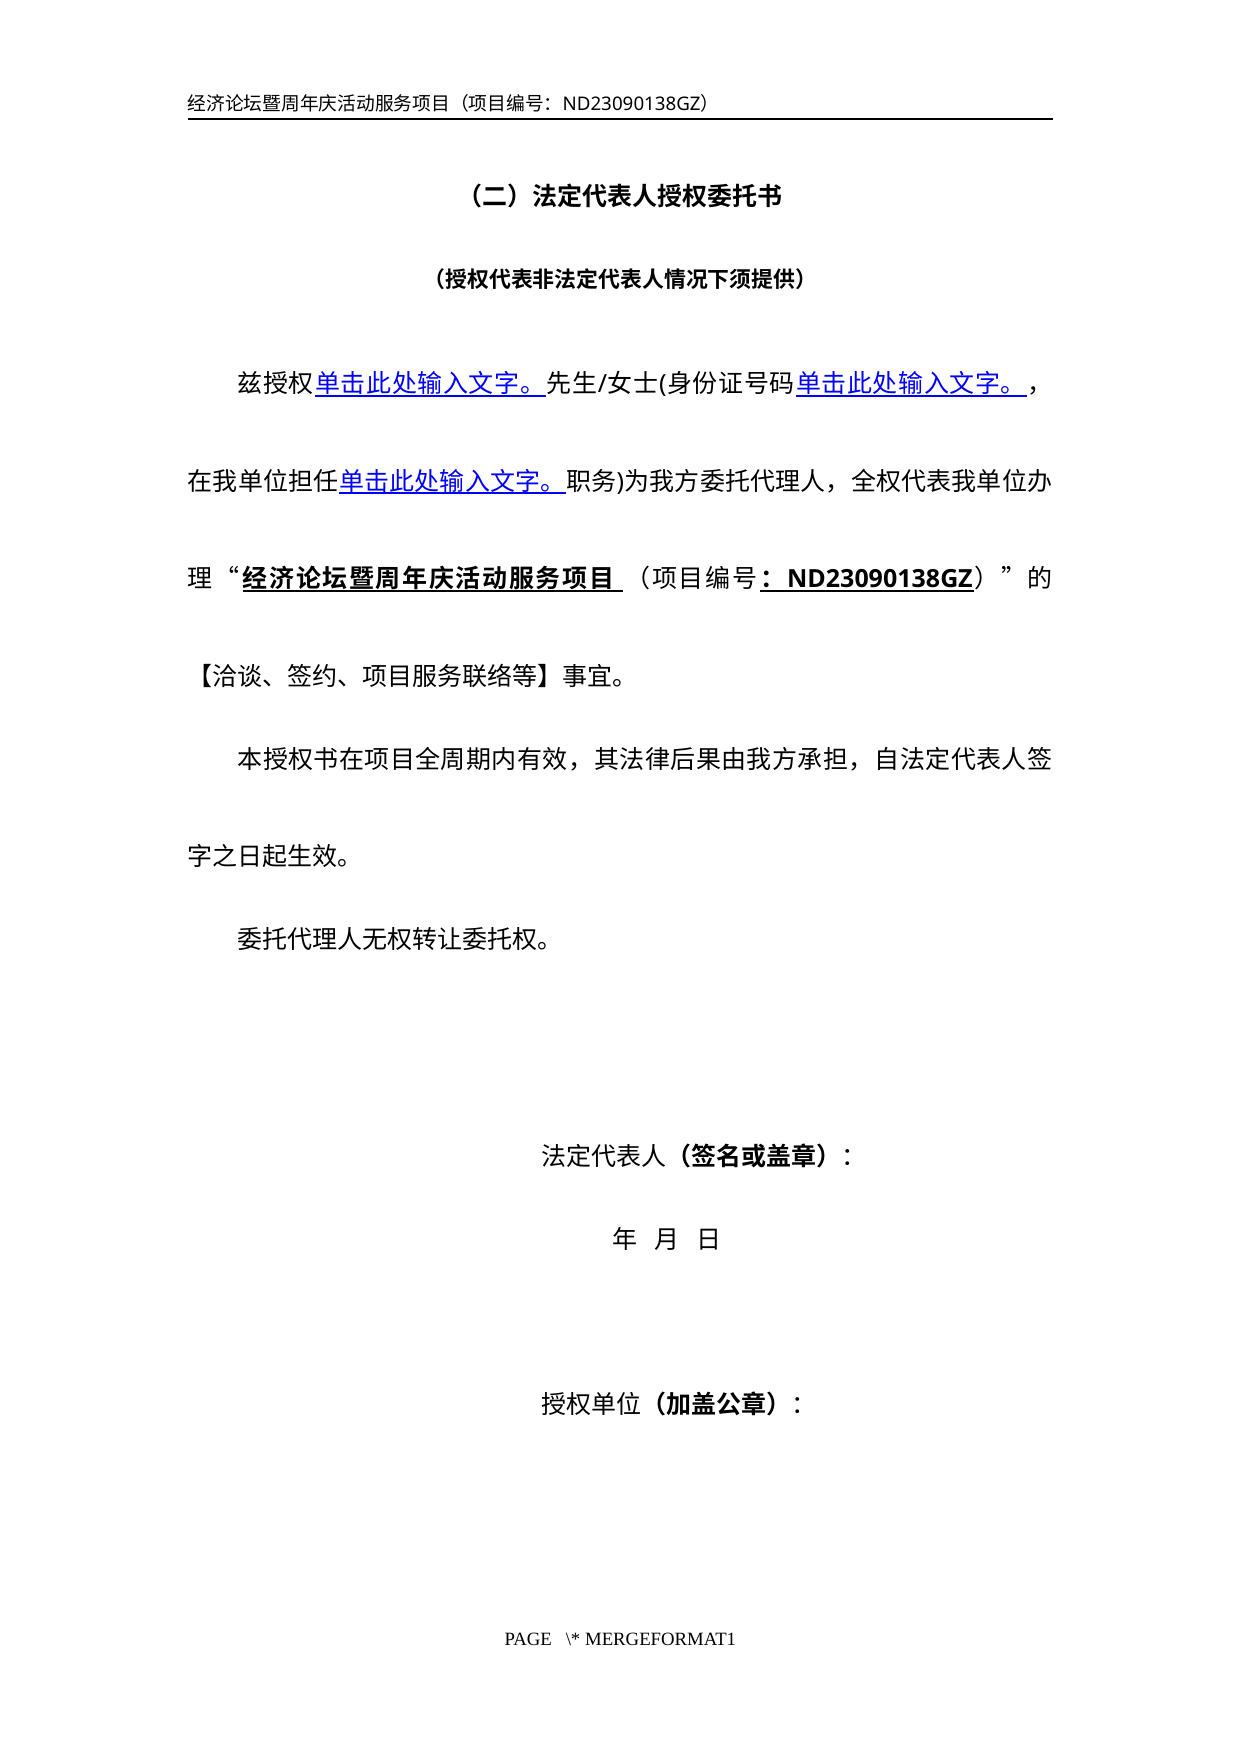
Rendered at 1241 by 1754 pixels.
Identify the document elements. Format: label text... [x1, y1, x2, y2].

text 本授权书在项目全周期内有效，其法律后果由我方承担，自法定代表人签字之日起生效。 [187, 725, 1053, 887]
text 委托代理人无权转让委托权。 [187, 906, 1053, 971]
text 法定代表人（签名或盖章）： [542, 1122, 1053, 1187]
subtitle （二）法定代表人授权委托书 [187, 162, 1053, 227]
subtitle （授权代表非法定代表人情况下须提供） [187, 261, 1053, 294]
text 年 月 日 [187, 1205, 1003, 1270]
text 授权单位（加盖公章）： [542, 1370, 1053, 1435]
text 兹授权先生/女士(身份证号码，在我单位担任职务)为我方委托代理人，全权代表我单位办理“（项目编号）”的【洽谈、签约、项目服务联络等】事宜。 [187, 349, 1053, 707]
